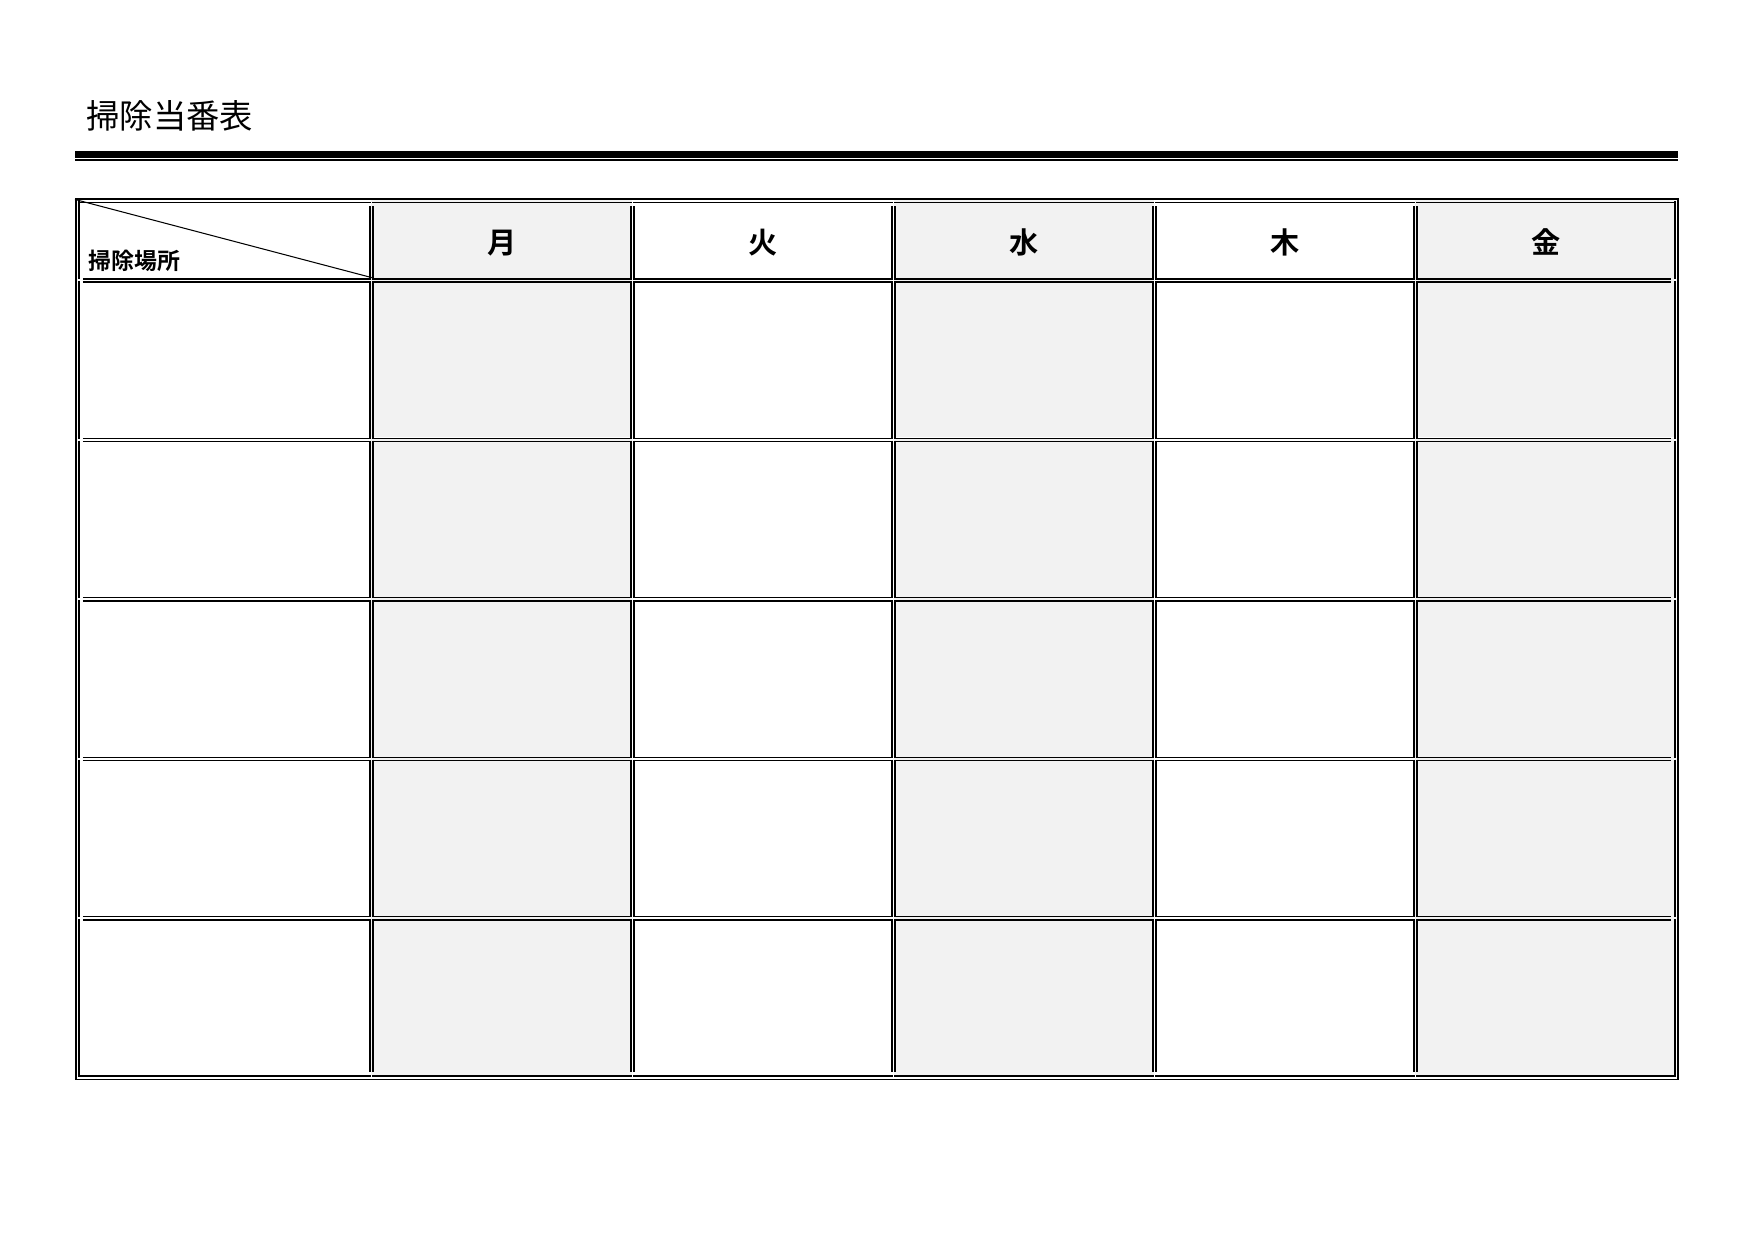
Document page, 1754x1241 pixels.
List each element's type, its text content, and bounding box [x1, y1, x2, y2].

table_cell [896, 761, 1152, 916]
table_cell [1154, 916, 1415, 1075]
table_header 火 [632, 200, 893, 278]
table_cell [374, 602, 630, 756]
table_cell [371, 916, 632, 1075]
table_header 金 [1415, 200, 1676, 278]
table_cell [1415, 756, 1676, 916]
table_cell [635, 283, 891, 437]
table_header 掃除当番表 [75, 76, 1678, 151]
table_cell [635, 761, 891, 916]
table_cell [632, 916, 893, 1075]
table_cell [1157, 761, 1413, 916]
table_cell [77, 278, 371, 437]
table_cell [1157, 442, 1413, 597]
table_cell [896, 602, 1152, 756]
table_header 月 [371, 200, 632, 278]
table_cell [896, 283, 1152, 437]
table_cell [1415, 916, 1676, 1075]
table_header 木 [1154, 200, 1415, 278]
table_header 水 [894, 203, 1154, 278]
table_cell [1157, 602, 1413, 756]
table_cell [635, 442, 891, 597]
table_cell [1415, 597, 1676, 756]
table_cell [896, 442, 1152, 597]
table_cell [374, 283, 630, 437]
table_cell [77, 756, 371, 916]
table_header 掃除場所 [95, 203, 371, 276]
table_cell [1415, 438, 1676, 597]
table_cell [1415, 278, 1676, 437]
table_cell [1157, 283, 1413, 437]
table_cell [374, 761, 630, 916]
table_header 掃除場所 [80, 203, 367, 278]
table_cell [894, 921, 1154, 1075]
table_cell [635, 602, 891, 756]
table_cell [77, 916, 371, 1075]
table_cell [374, 442, 630, 597]
table_cell [77, 597, 371, 756]
table_cell [77, 438, 371, 597]
